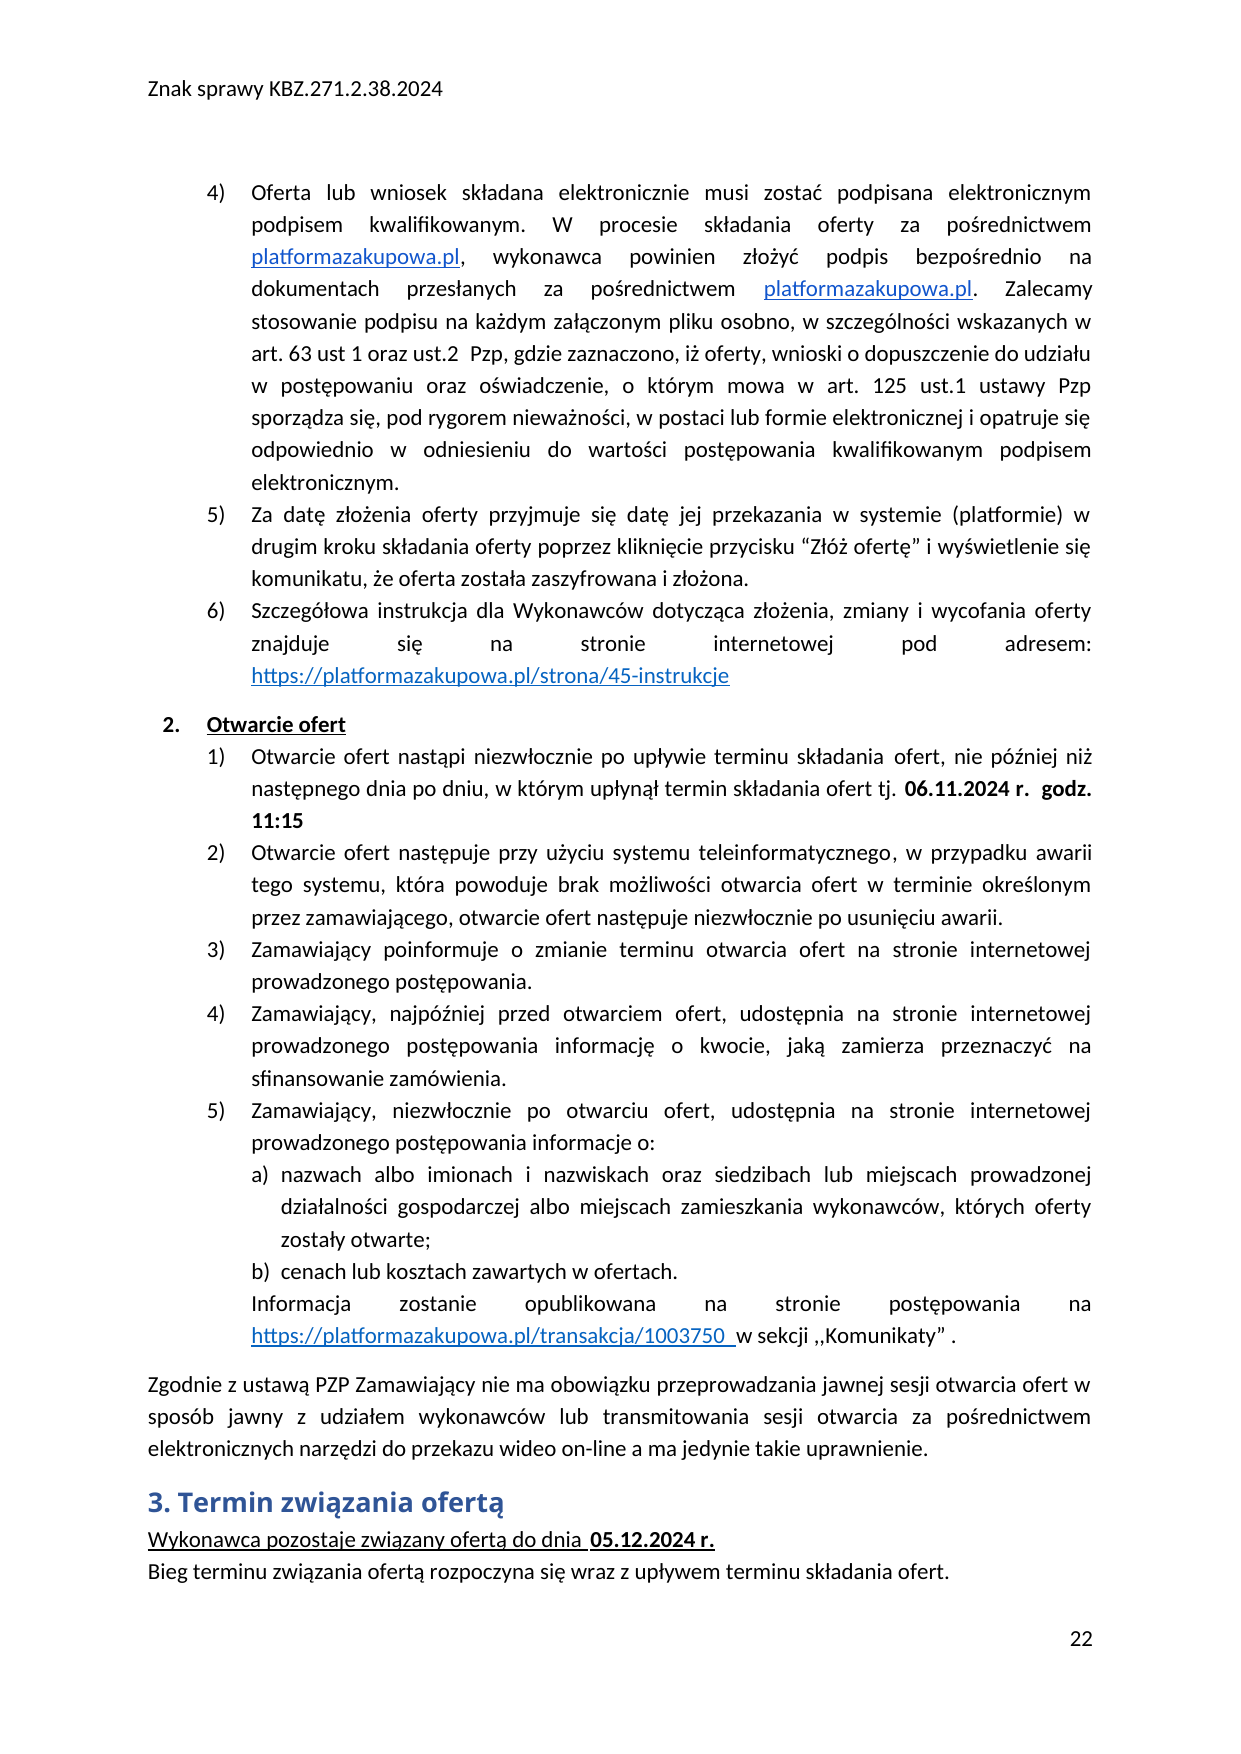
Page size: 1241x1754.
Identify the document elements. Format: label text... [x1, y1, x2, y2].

list cenach lub kosztach zawartych w ofertach. [251, 1257, 1093, 1285]
list Za datę złożenia oferty przyjmuje się datę jej przekazania w systemie (platformie) w drugim kroku składania oferty poprzez kliknięcie przycisku “Złóż ofertę” i wyświetlenie się komunikatu, że oferta została zaszyfrowana i złożona. [207, 500, 1093, 592]
list Szczegółowa instrukcja dla Wykonawców dotycząca złożenia, zmiany i wycofania oferty znajduje się na stronie internetowej pod adresem: https://platformazakupowa.pl/strona/45-instrukcje [207, 596, 1093, 689]
list Otwarcie ofert nastąpi niezwłocznie po upływie terminu składania ofert, nie później niż następnego dnia po dniu, w którym upłynął termin składania ofert tj. 06.11.2024 r. godz. 11:15 [207, 742, 1093, 834]
list nazwach albo imionach i nazwiskach oraz siedzibach lub miejscach prowadzonej działalności gospodarczej albo miejscach zamieszkania wykonawców, których oferty zostały otwarte; [251, 1160, 1093, 1253]
list Zamawiający, najpóźniej przed otwarciem ofert, udostępnia na stronie internetowej prowadzonego postępowania informację o kwocie, jaką zamierza przeznaczyć na sfinansowanie zamówienia. [207, 999, 1093, 1092]
text Zgodnie z ustawą PZP Zamawiający nie ma obowiązku przeprowadzania jawnej sesji otwarcia ofert w sposób jawny z udziałem wykonawców lub transmitowania sesji otwarcia za pośrednictwem elektronicznych narzędzi do przekazu wideo on-line a ma jedynie takie uprawnienie. [148, 1370, 1093, 1462]
text Wykonawca pozostaje związany ofertą do dnia 05.12.2024 r. [148, 1525, 1093, 1553]
list Oferta lub wniosek składana elektronicznie musi zostać podpisana elektronicznym podpisem kwalifikowanym. W procesie składania oferty za pośrednictwem platformazakupowa.pl, wykonawca powinien złożyć podpis bezpośrednio na dokumentach przesłanych za pośrednictwem platformazakupowa.pl. Zalecamy stosowanie podpisu na każdym załączonym pliku osobno, w szczególności wskazanych w art. 63 ust 1 oraz ust.2 Pzp, gdzie zaznaczono, iż oferty, wnioski o dopuszczenie do udziału w postępowaniu oraz oświadczenie, o którym mowa w art. 125 ust.1 ustawy Pzp sporządza się, pod rygorem nieważności, w postaci lub formie elektronicznej i opatruje się odpowiednio w odniesieniu do wartości postępowania kwalifikowanym podpisem elektronicznym. [207, 178, 1093, 496]
list Otwarcie ofert następuje przy użyciu systemu teleinformatycznego, w przypadku awarii tego systemu, która powoduje brak możliwości otwarcia ofert w terminie określonym przez zamawiającego, otwarcie ofert następuje niezwłocznie po usunięciu awarii. [207, 838, 1093, 931]
subtitle Termin związania ofertą [148, 1483, 1093, 1520]
text Bieg terminu związania ofertą rozpoczyna się wraz z upływem terminu składania ofert. [148, 1557, 1093, 1585]
text Informacja zostanie opublikowana na stronie postępowania na https://platformazakupowa.pl/transakcja/1003750 w sekcji ,,Komunikaty” . [251, 1289, 1093, 1349]
list Zamawiający, niezwłocznie po otwarciu ofert, udostępnia na stronie internetowej prowadzonego postępowania informacje o: [207, 1096, 1093, 1156]
list Otwarcie ofert [162, 710, 1093, 738]
list Zamawiający poinformuje o zmianie terminu otwarcia ofert na stronie internetowej prowadzonego postępowania. [207, 935, 1093, 995]
